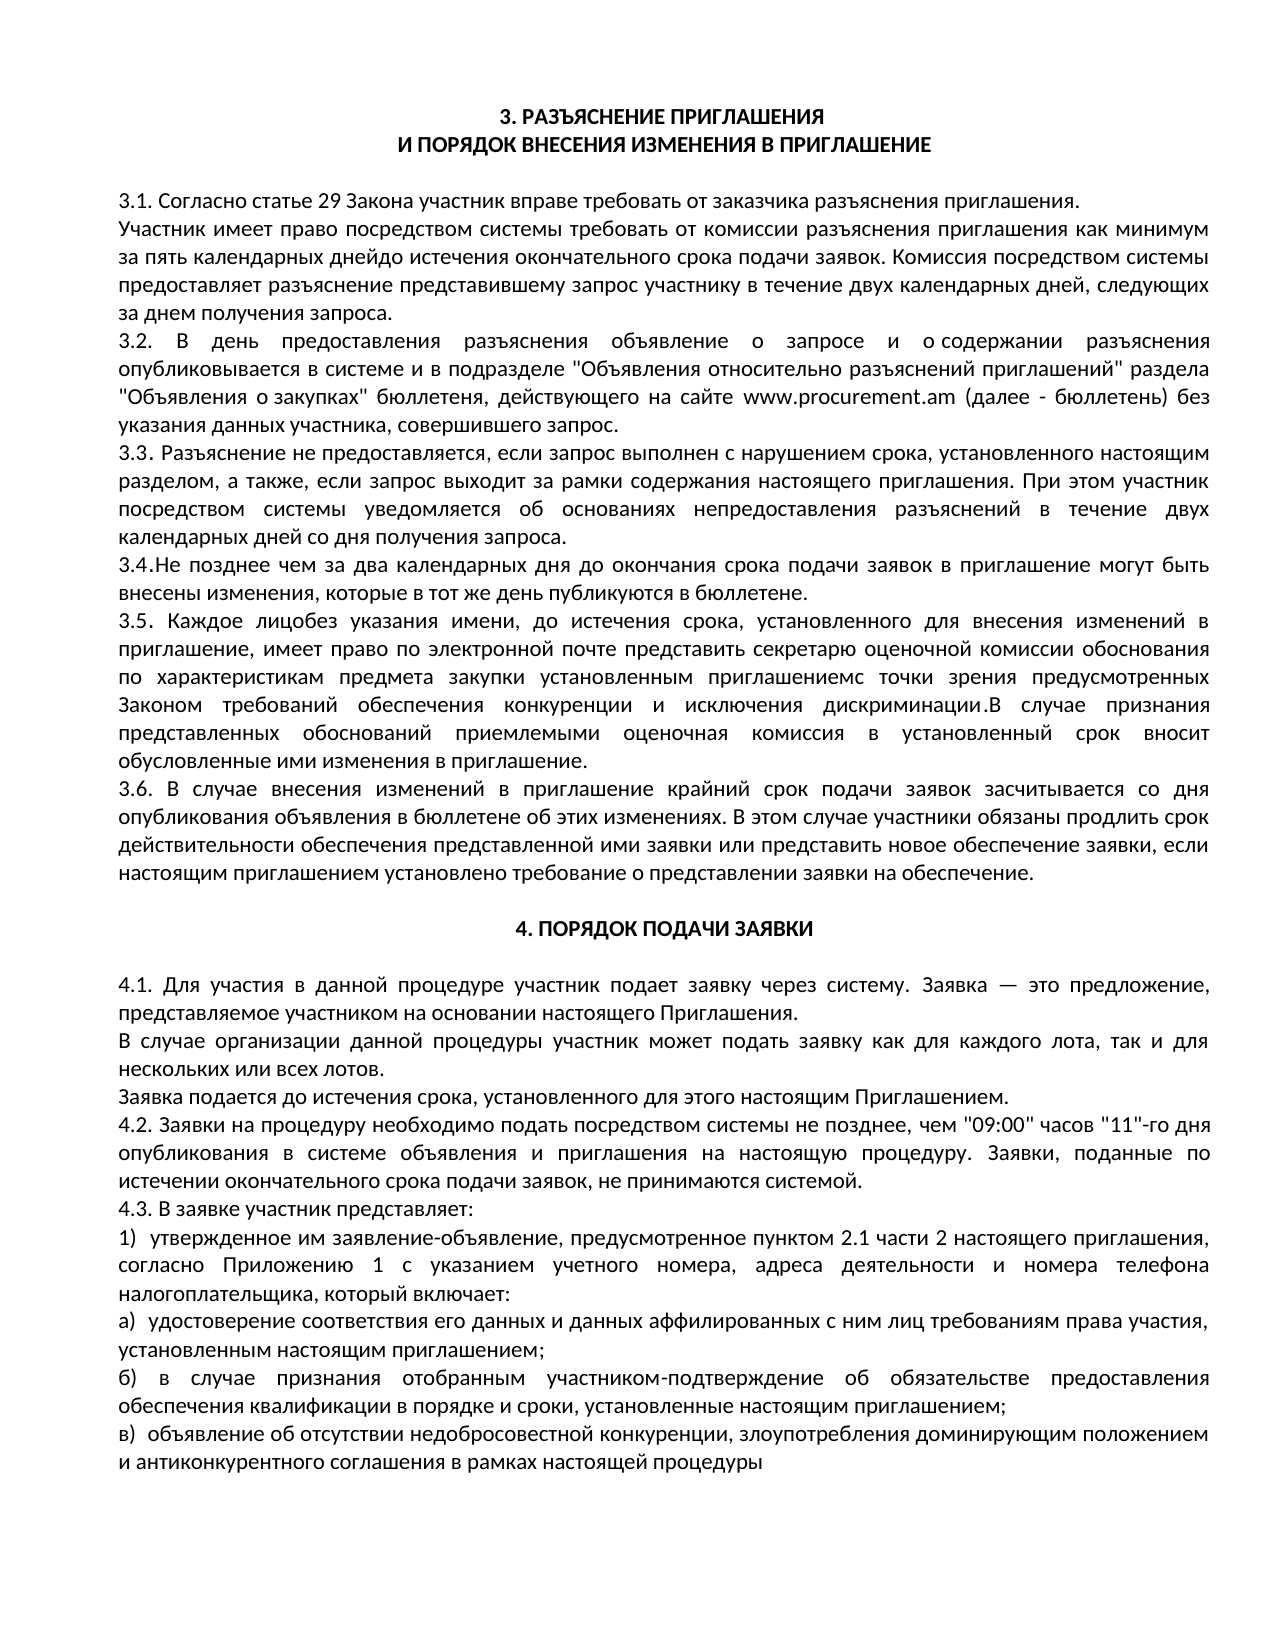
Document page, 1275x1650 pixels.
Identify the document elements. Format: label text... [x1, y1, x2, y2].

text Участник имеет право посредством системы требовать от комиссии разъяснения приглашения как минимум за пять календарных днейдо истечения окончательного срока подачи заявок. Комиссия посредством системы предоставляет разъяснение представившему запрос участнику в течение двух календарных дней, следующих за днем получения запроса. [118, 214, 1211, 326]
text 4. ПОРЯДОК ПОДАЧИ ЗАЯВКИ [118, 914, 1211, 942]
text б) в случае признания отобранным участником-подтверждение об обязательстве предоставления обеспечения квалификации в порядке и сроки, установленные настоящим приглашением; [118, 1363, 1211, 1419]
text 3.6. В случае внесения изменений в приглашение крайний срок подачи заявок засчитывается со дня опубликования объявления в бюллетене об этих изменениях. В этом случае участники обязаны продлить срок действительности обеспечения представленной ими заявки или представить новое обеспечение заявки, если настоящим приглашением установлено требование о представлении заявки на обеспечение. [118, 774, 1211, 886]
text 1) утвержденное им заявление-объявление, предусмотренное пунктом 2.1 части 2 настоящего приглашения, согласно Приложению 1 с указанием учетного номера, адреса деятельности и номера телефона налогоплательщика, который включает: [118, 1223, 1211, 1307]
text Заявка подается до истечения срока, установленного для этого настоящим Приглашением. [118, 1082, 1211, 1111]
text 4.3. В заявке участник представляет: [118, 1194, 1211, 1223]
text 3.1. Согласно статье 29 Закона участник вправе требовать от заказчика разъяснения приглашения. [118, 186, 1211, 214]
text в) объявление об отсутствии недобросовестной конкуренции, злоупотребления доминирующим положением и антиконкурентного соглашения в рамках настоящей процедуры [118, 1419, 1211, 1475]
text 4.2. Заявки на процедуру необходимо подать посредством системы не позднее, чем "09:00" часов "11"-го дня опубликования в системе объявления и приглашения на настоящую процедуру. Заявки, поданные по истечении окончательного срока подачи заявок, не принимаются системой. [118, 1111, 1211, 1194]
text 3.5․ Каждое лицобез указания имени, до истечения срока, установленного для внесения изменений в приглашение, имеет право по электронной почте представить секретарю оценочной комиссии обоснования по характеристикам предмета закупки установленным приглашениемс точки зрения предусмотренных Законом требований обеспечения конкуренции и исключения дискриминации.В случае признания представленных обоснований приемлемыми оценочная комиссия в установленный срок вносит обусловленные ими изменения в приглашение. [118, 606, 1211, 774]
text 3.3․ Разъяснение не предоставляется, если запрос выполнен с нарушением срока, установленного настоящим разделом, а также, если запрос выходит за рамки содержания настоящего приглашения. При этом участник посредством системы уведомляется об основаниях непредоставления разъяснений в течение двух календарных дней со дня получения запроса. [118, 438, 1211, 550]
text В случае организации данной процедуры участник может подать заявку как для каждого лота, так и для нескольких или всех лотов. [118, 1026, 1211, 1082]
text 3. РАЗЪЯСНЕНИЕ ПРИГЛАШЕНИЯ И ПОРЯДОК ВНЕСЕНИЯ ИЗМЕНЕНИЯ В ПРИГЛАШЕНИЕ [118, 102, 1211, 158]
text 3.2. В день предоставления разъяснения объявление о запросе и о содержании разъяснения опубликовывается в системе и в подразделе "Объявления относительно разъяснений приглашений" раздела "Объявления о закупках" бюллетеня, действующего на сайте www.procurement.am (далее - бюллетень) без указания данных участника, совершившего запрос. [118, 326, 1211, 438]
text 4.1. Для участия в данной процедуре участник подает заявку через систему. Заявка — это предложение, представляемое участником на основании настоящего Приглашения. [118, 970, 1211, 1026]
text 3.4․Не позднее чем за два календарных дня до окончания срока подачи заявок в приглашение могут быть внесены изменения, которые в тот же день публикуются в бюллетене. [118, 550, 1211, 606]
text а) удостоверение соответствия его данных и данных аффилированных с ним лиц требованиям права участия, установленным настоящим приглашением; [118, 1307, 1211, 1363]
